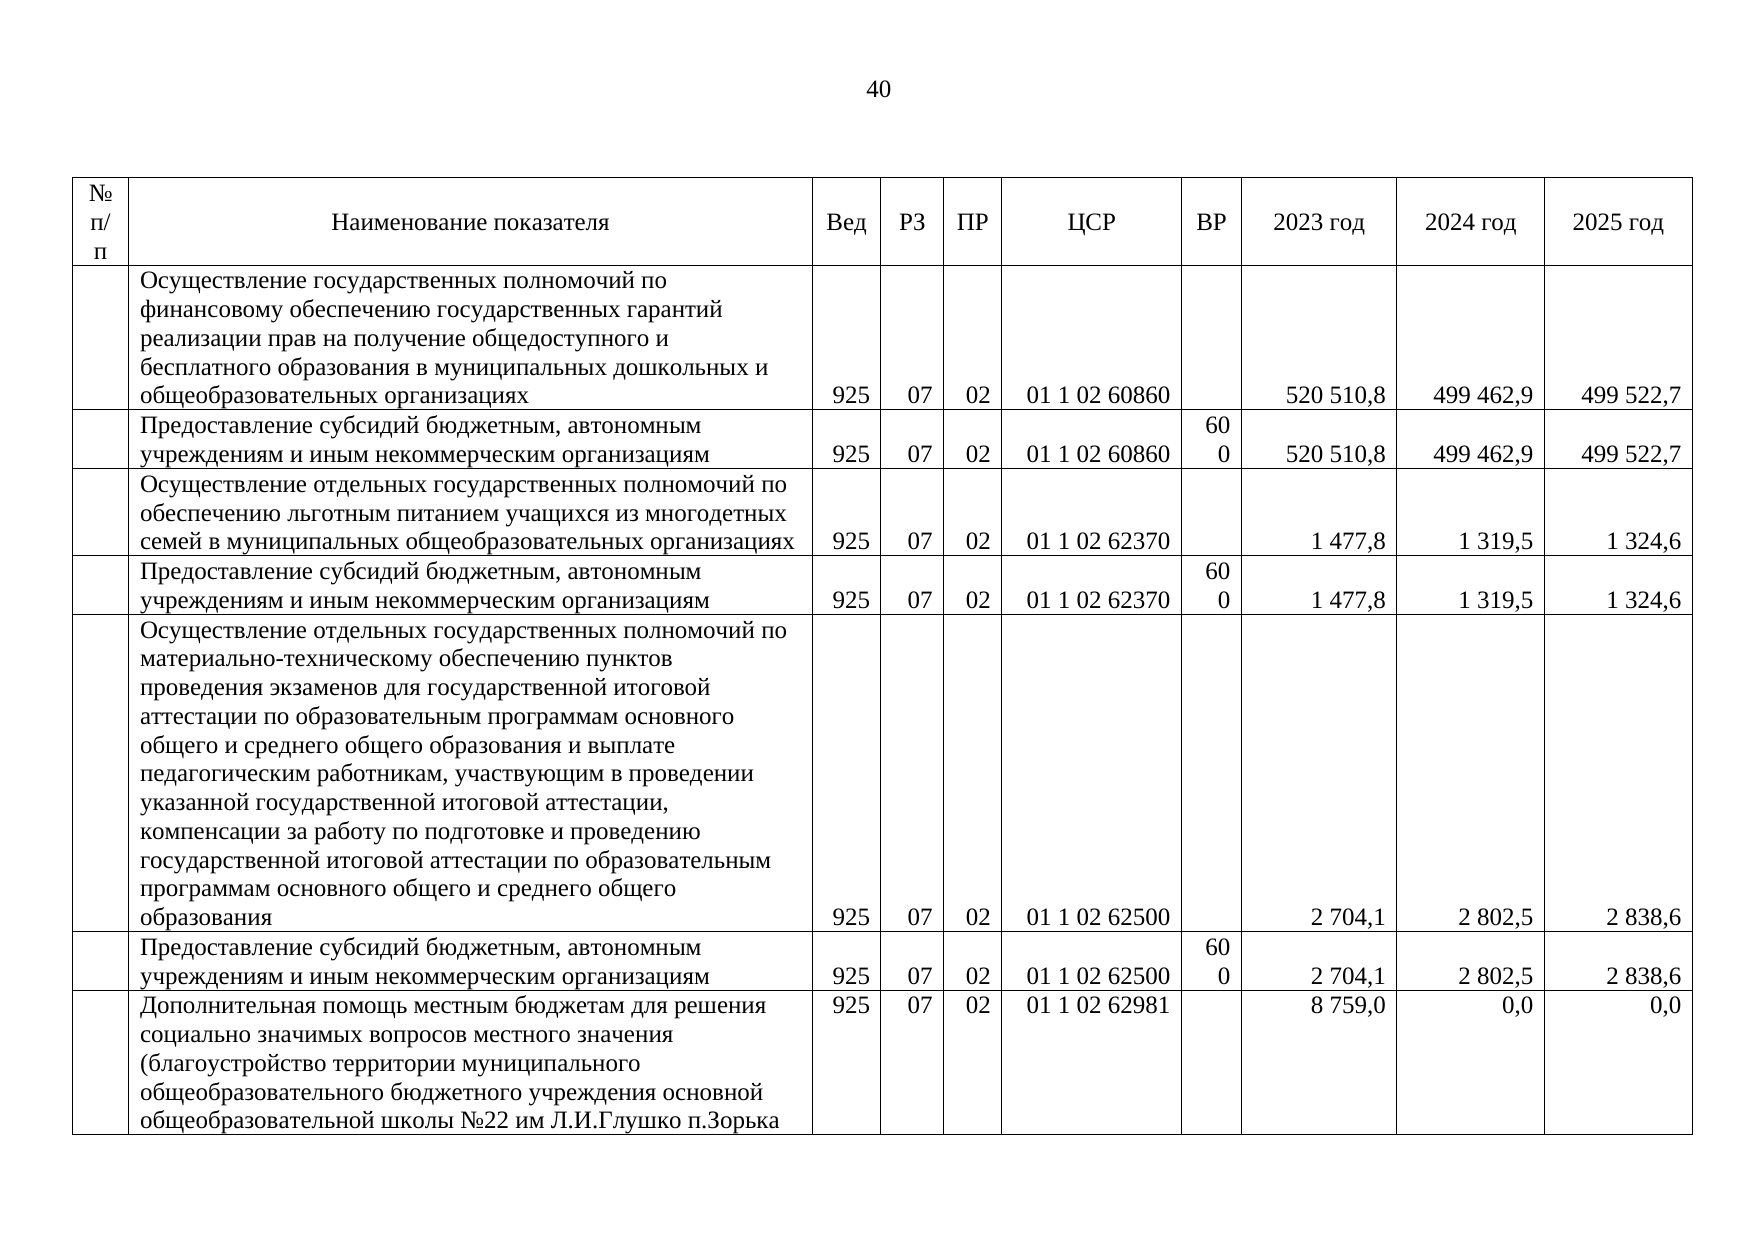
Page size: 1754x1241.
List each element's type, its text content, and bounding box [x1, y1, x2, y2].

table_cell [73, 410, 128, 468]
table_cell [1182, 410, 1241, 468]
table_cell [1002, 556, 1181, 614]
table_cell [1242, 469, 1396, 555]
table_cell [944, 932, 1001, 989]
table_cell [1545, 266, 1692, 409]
table_header РЗ [881, 178, 943, 264]
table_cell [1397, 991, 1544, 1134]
table_header ПР [944, 178, 1001, 264]
table_header ЦСР [1002, 178, 1181, 264]
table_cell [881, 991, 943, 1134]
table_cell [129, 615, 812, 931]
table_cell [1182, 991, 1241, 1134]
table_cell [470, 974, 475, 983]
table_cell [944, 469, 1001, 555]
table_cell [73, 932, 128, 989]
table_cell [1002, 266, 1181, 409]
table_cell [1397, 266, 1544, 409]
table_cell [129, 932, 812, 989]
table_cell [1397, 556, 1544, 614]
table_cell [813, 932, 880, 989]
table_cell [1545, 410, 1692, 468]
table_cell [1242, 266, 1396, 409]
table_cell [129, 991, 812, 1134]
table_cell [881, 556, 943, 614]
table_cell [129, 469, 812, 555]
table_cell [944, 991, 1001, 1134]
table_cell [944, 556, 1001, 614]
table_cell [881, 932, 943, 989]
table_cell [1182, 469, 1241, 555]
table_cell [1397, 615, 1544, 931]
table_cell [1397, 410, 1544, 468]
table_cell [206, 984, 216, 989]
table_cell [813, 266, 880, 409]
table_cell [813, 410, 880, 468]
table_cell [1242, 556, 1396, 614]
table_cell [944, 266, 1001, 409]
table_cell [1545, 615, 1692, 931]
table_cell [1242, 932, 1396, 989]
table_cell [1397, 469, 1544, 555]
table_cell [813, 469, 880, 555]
table_header 2025 год [1545, 178, 1692, 264]
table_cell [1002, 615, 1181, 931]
table_header Вед [813, 178, 880, 264]
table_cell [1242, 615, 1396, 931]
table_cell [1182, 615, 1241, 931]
table_header № п/п [73, 178, 128, 264]
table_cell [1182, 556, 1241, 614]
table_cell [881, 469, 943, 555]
table_header 2023 год [1242, 178, 1396, 264]
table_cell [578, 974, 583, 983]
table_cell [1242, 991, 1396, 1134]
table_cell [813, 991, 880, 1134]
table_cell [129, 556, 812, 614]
table_header 2024 год [1397, 178, 1544, 264]
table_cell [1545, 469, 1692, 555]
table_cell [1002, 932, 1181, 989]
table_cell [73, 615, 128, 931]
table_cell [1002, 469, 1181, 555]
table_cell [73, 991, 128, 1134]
table_header ВР [1182, 178, 1241, 264]
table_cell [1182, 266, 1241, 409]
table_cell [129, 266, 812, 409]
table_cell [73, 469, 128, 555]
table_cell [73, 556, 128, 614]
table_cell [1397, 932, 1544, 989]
table_header Наименование показателя [129, 178, 812, 264]
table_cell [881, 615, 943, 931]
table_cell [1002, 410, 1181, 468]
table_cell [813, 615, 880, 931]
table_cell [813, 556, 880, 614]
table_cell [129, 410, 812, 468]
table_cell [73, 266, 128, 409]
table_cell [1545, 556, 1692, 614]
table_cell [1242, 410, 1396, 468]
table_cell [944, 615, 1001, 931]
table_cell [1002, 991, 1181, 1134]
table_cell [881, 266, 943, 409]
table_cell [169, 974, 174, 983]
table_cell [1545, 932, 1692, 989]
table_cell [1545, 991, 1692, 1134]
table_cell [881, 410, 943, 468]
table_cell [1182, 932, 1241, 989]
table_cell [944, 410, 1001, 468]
